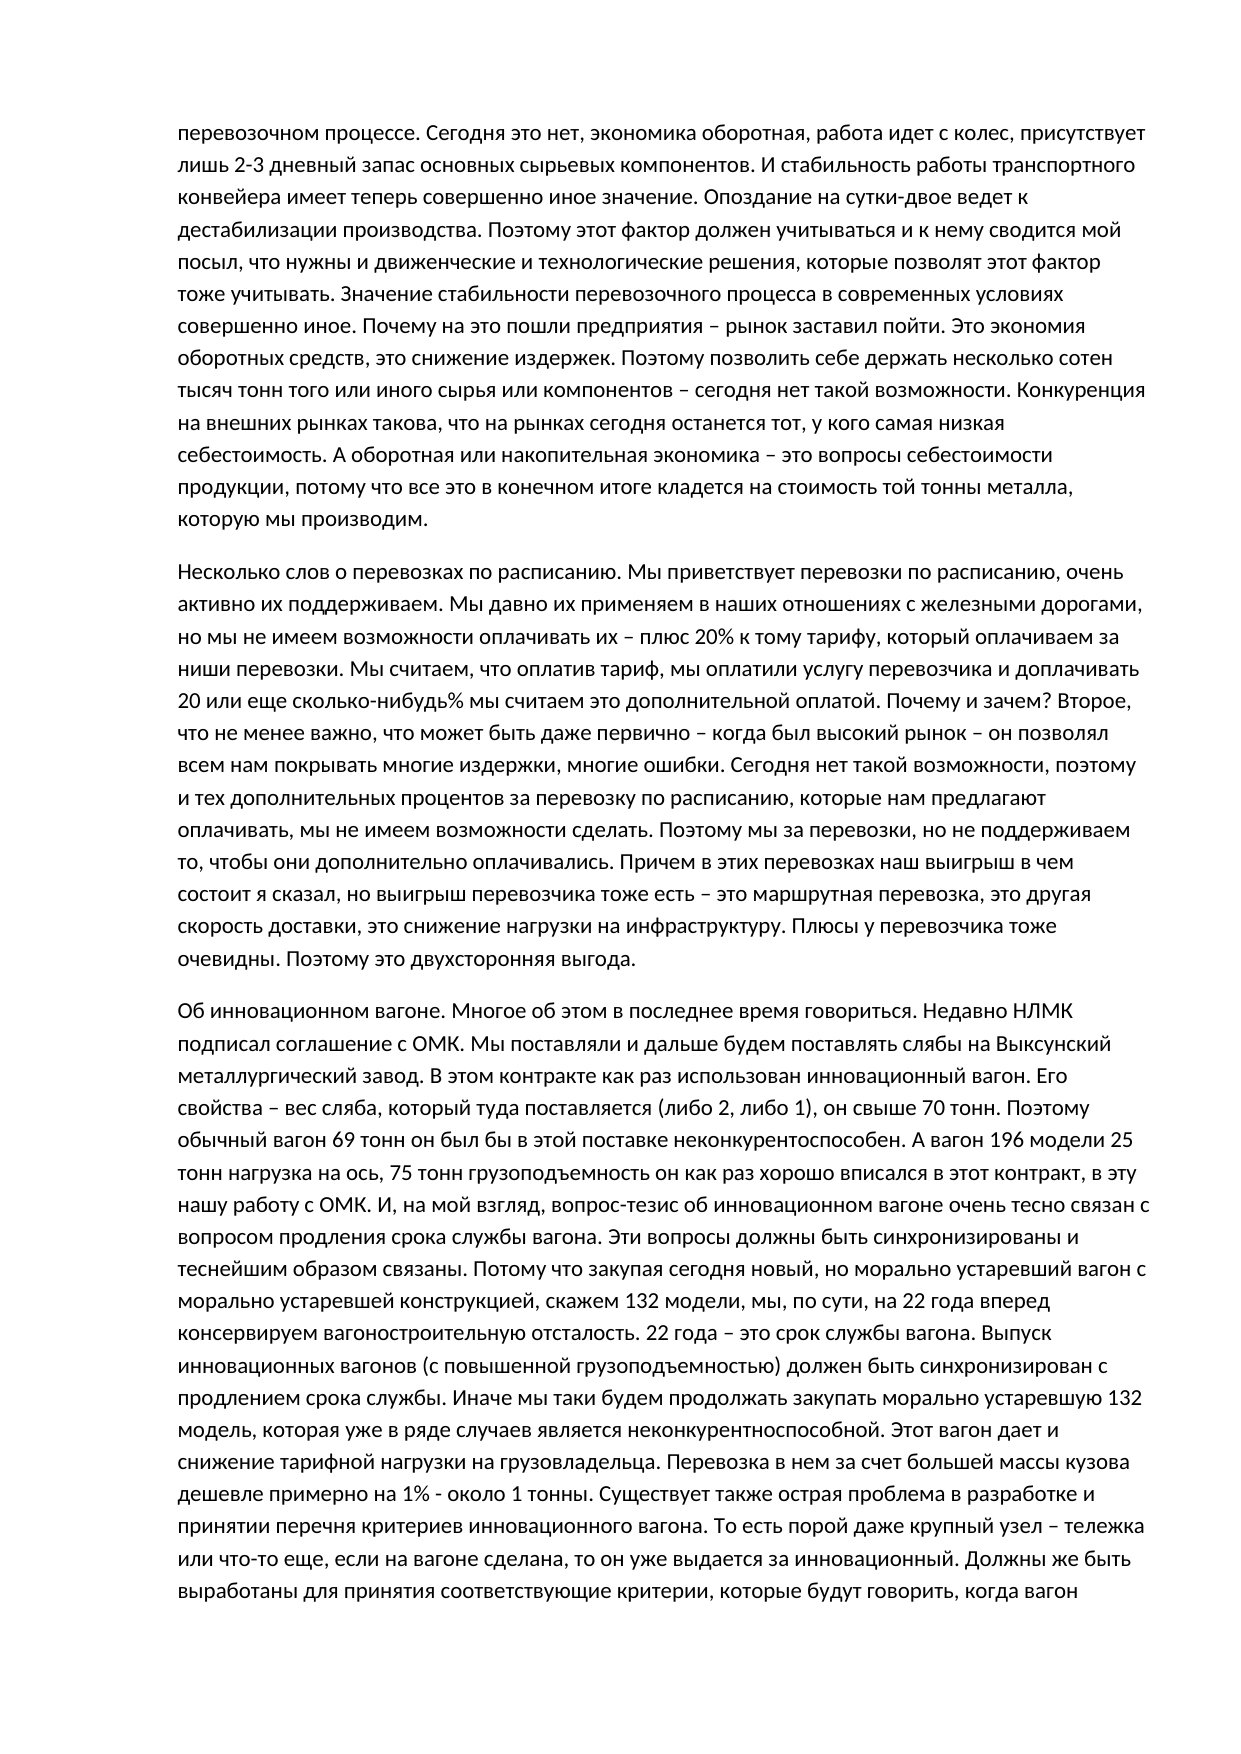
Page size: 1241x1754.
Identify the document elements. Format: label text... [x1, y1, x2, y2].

text Несколько слов о перевозках по расписанию. Мы приветствует перевозки по расписанию, очень активно их поддерживаем. Мы давно их применяем в наших отношениях с железными дорогами, но мы не имеем возможности оплачивать их – плюс 20% к тому тарифу, который оплачиваем за ниши перевозки. Мы считаем, что оплатив тариф, мы оплатили услугу перевозчика и доплачивать 20 или еще сколько-нибудь% мы считаем это дополнительной оплатой. Почему и зачем? Второе, что не менее важно, что может быть даже первично – когда был высокий рынок – он позволял всем нам покрывать многие издержки, многие ошибки. Сегодня нет такой возможности, поэтому и тех дополнительных процентов за перевозку по расписанию, которые нам предлагают оплачивать, мы не имеем возможности сделать. Поэтому мы за перевозки, но не поддерживаем то, чтобы они дополнительно оплачивались. Причем в этих перевозках наш выигрыш в чем состоит я сказал, но выигрыш перевозчика тоже есть – это маршрутная перевозка, это другая скорость доставки, это снижение нагрузки на инфраструктуру. Плюсы у перевозчика тоже очевидны. Поэтому это двухсторонняя выгода. [177, 557, 1152, 972]
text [177, 118, 1152, 532]
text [177, 997, 1152, 1604]
